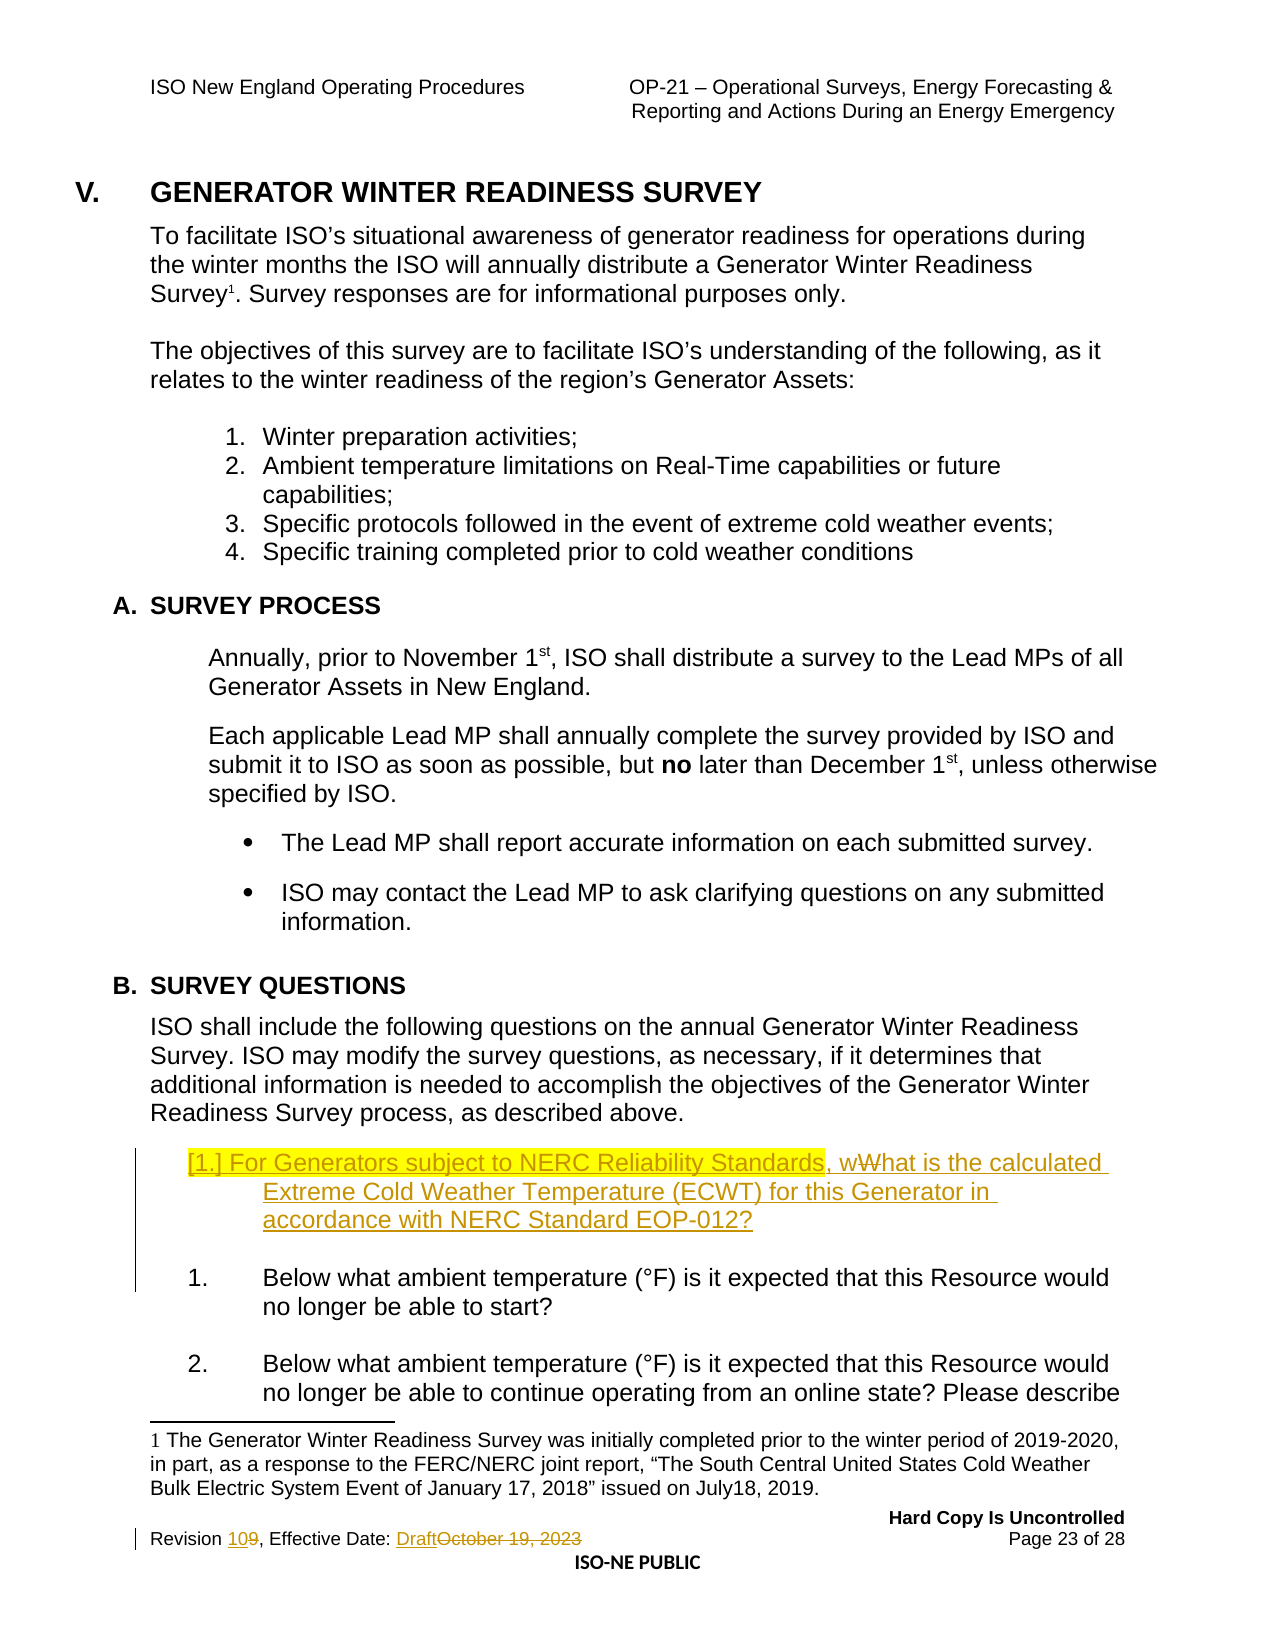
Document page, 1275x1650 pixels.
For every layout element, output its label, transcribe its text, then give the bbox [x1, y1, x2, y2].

subtitle SURVEY PROCESS [112, 591, 1125, 620]
list Winter preparation activities; [225, 422, 1125, 451]
text ISO shall include the following questions on the annual Generator Winter Readiness Survey. ISO may modify the survey questions, as necessary, if it determines that additional information is needed to accomplish the objectives of the Generator Winter Readiness Survey process, as described above. [150, 1012, 1125, 1127]
table_header Annually, prior to November 1st, ISO shall distribute a survey to the Lead MPs of all Generator Assets in New England. [150, 632, 1181, 711]
table_cell ISO may contact the Lead MP to ask clarifying questions on any submitted information. [150, 868, 1181, 946]
list Specific protocols followed in the event of extreme cold weather events; [225, 508, 1125, 537]
subtitle SURVEY QUESTIONS [112, 971, 1125, 999]
table_cell Each applicable Lead MP shall annually complete the survey provided by ISO and submit it to ISO as soon as possible, but no later than December 1st, unless otherwise specified by ISO. [150, 711, 1181, 818]
list Specific training completed prior to cold weather conditions [225, 537, 1125, 566]
text The objectives of this survey are to facilitate ISO’s understanding of the following, as it relates to the winter readiness of the region’s Generator Assets: [150, 336, 1125, 393]
list Ambient temperature limitations on Real-Time capabilities or future capabilities; [225, 451, 1125, 508]
list Below what ambient temperature (°F) is it expected that this Resource would no longer be able to start? [187, 1263, 1125, 1320]
text To facilitate ISO’s situational awareness of generator readiness for operations during the winter months the ISO will annually distribute a Generator Winter Readiness Survey. Survey responses are for informational purposes only. [150, 221, 1125, 307]
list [187, 1349, 1125, 1407]
subtitle GENERATOR WINTER READINESS SURVEY [75, 175, 1125, 208]
table_cell The Lead MP shall report accurate information on each submitted survey. [150, 818, 1181, 867]
